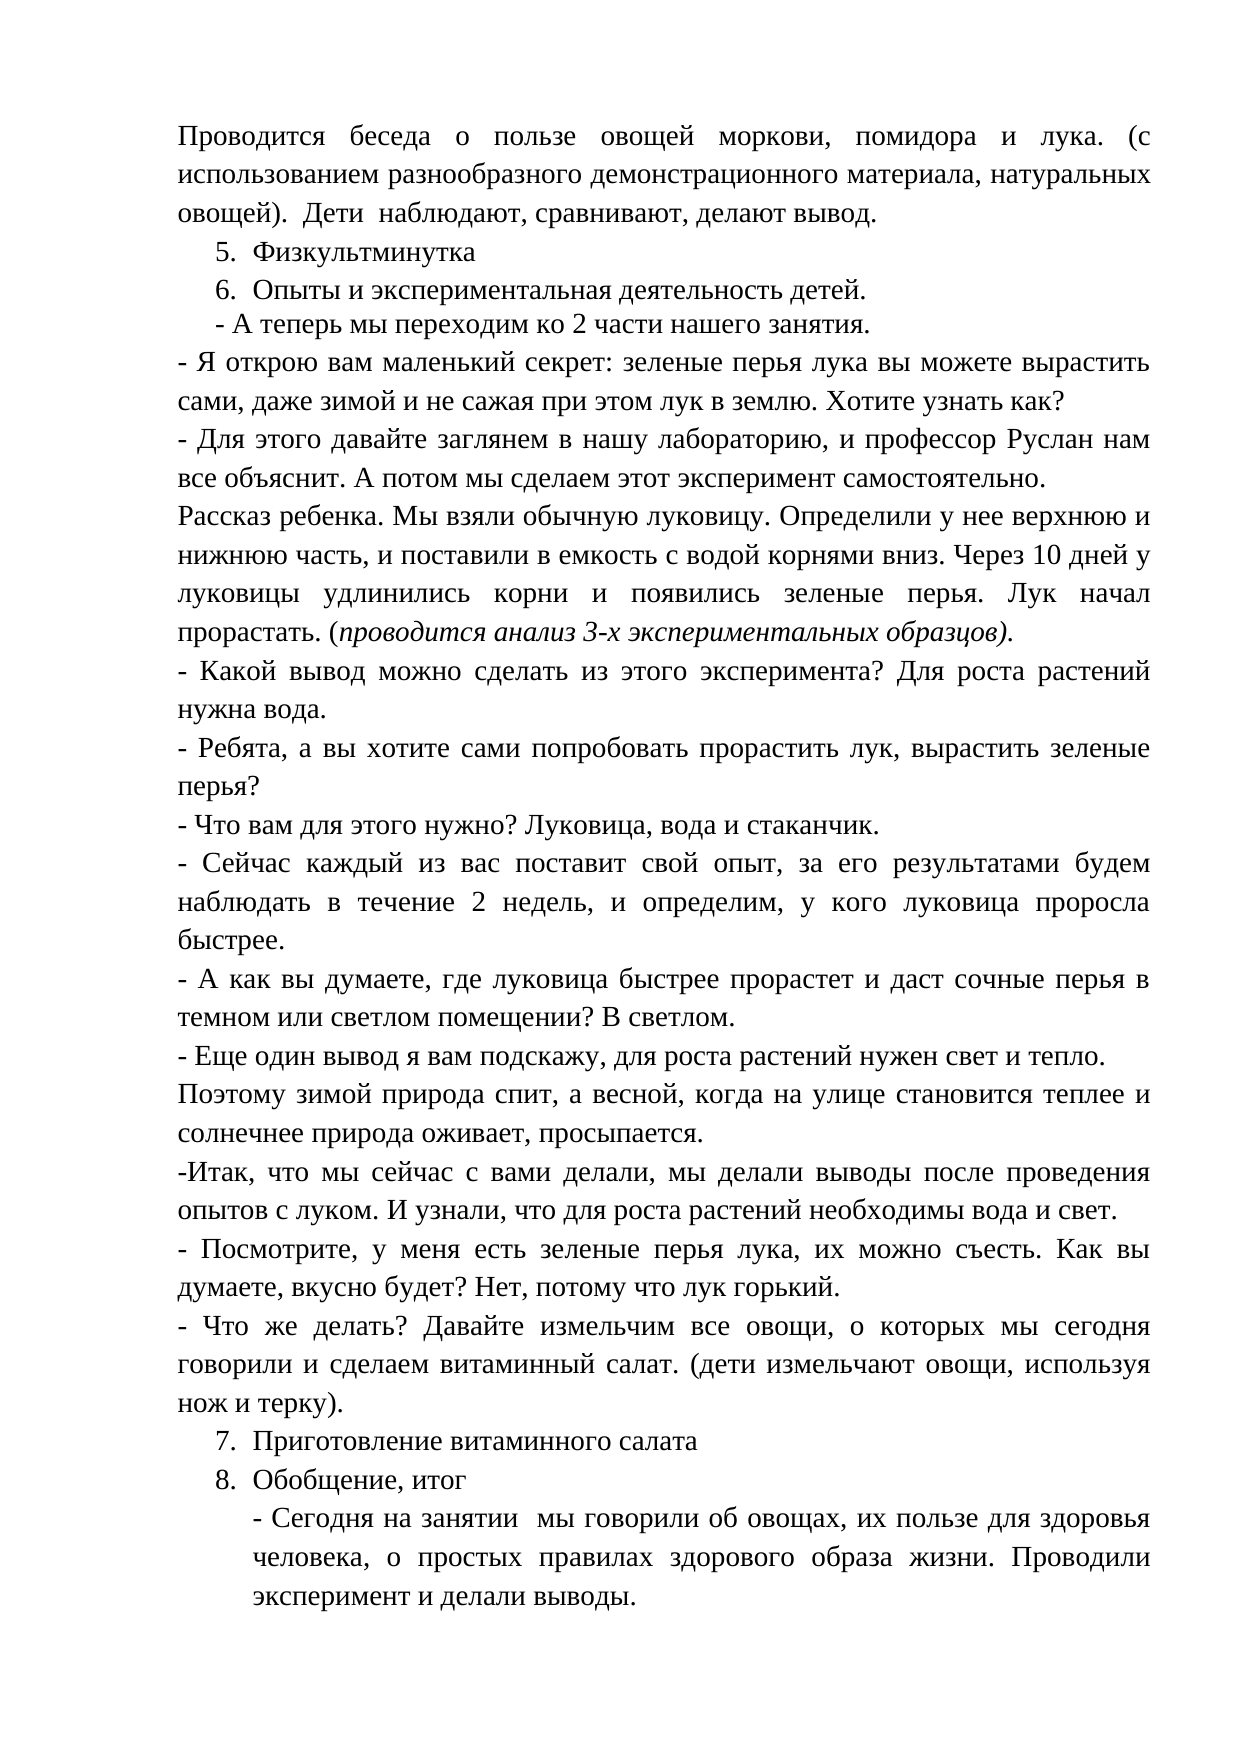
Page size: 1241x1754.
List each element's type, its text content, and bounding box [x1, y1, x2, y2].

text - Сейчас каждый из вас поставит свой опыт, за его результатами будем наблюдать в течение 2 недель, и определим, у кого луковица проросла быстрее. [177, 845, 1152, 956]
text Поэтому зимой природа спит, а весной, когда на улице становится теплее и солнечнее природа оживает, просыпается. [177, 1077, 1152, 1149]
list Физкультминутка [215, 234, 1152, 267]
list Приготовление витаминного салата [215, 1423, 1152, 1457]
text - А теперь мы переходим ко 2 части нашего занятия. [215, 306, 1152, 339]
text - Ребята, а вы хотите сами попробовать прорастить лук, вырастить зеленые перья? [177, 730, 1152, 802]
list Обобщение, итог [215, 1462, 1152, 1496]
text - Что вам для этого нужно? Луковица, вода и стаканчик. [177, 807, 1152, 840]
text - Еще один вывод я вам подскажу, для роста растений нужен свет и тепло. [177, 1038, 1152, 1072]
list - Сегодня на занятии мы говорили об овощах, их пользе для здоровья человека, о простых правилах здорового образа жизни. Проводили эксперимент и делали выводы. [252, 1501, 1152, 1611]
text - Я открою вам маленький секрет: зеленые перья лука вы можете вырастить сами, даже зимой и не сажая при этом лук в землю. Хотите узнать как? [177, 344, 1152, 416]
text - Посмотрите, у меня есть зеленые перья лука, их можно съесть. Как вы думаете, вкусно будет? Нет, потому что лук горький. [177, 1231, 1152, 1303]
text - Что же делать? Давайте измельчим все овощи, о которых мы сегодня говорили и сделаем витаминный салат. (дети измельчают овощи, используя нож и терку). [177, 1308, 1152, 1418]
list Опыты и экспериментальная деятельность детей. [215, 272, 1152, 306]
text - Какой вывод можно сделать из этого эксперимента? Для роста растений нужна вода. [177, 653, 1152, 725]
text Рассказ ребенка. Мы взяли обычную луковицу. Определили у нее верхнюю и нижнюю часть, и поставили в емкость с водой корнями вниз. Через 10 дней у луковицы удлинились корни и появились зеленые перья. Лук начал прорастать. (проводится анализ 3-х экспериментальных образцов). [177, 498, 1152, 648]
text - А как вы думаете, где луковица быстрее прорастет и даст сочные перья в темном или светлом помещении? В светлом. [177, 961, 1152, 1033]
text -Итак, что мы сейчас с вами делали, мы делали выводы после проведения опытов с луком. И узнали, что для роста растений необходимы вода и свет. [177, 1154, 1152, 1226]
text Проводится беседа о пользе овощей моркови, помидора и лука. (с использованием разнообразного демонстрационного материала, натуральных овощей). Дети наблюдают, сравнивают, делают вывод. [177, 118, 1152, 229]
text - Для этого давайте заглянем в нашу лабораторию, и профессор Руслан нам все объяснит. А потом мы сделаем этот эксперимент самостоятельно. [177, 421, 1152, 493]
